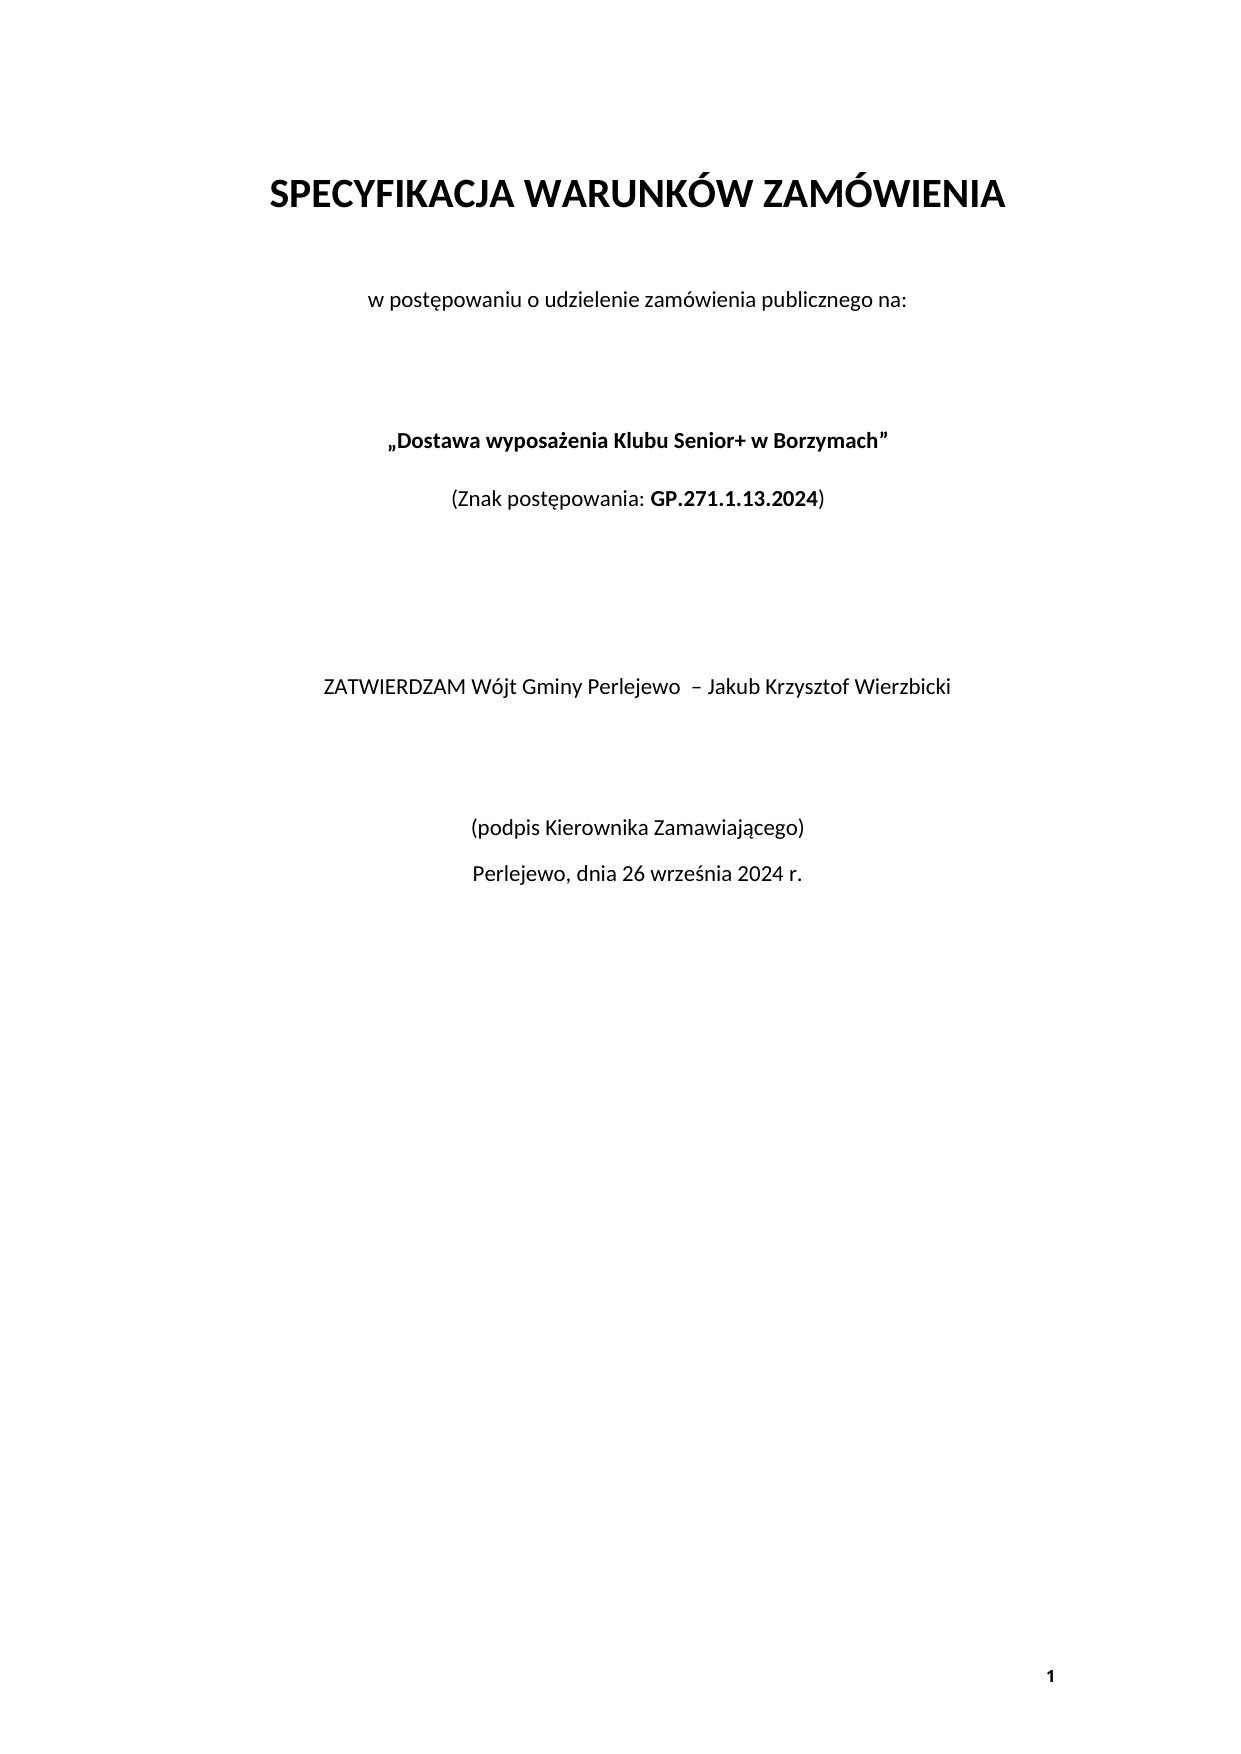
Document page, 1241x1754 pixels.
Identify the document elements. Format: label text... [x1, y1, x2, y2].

text (Znak postępowania: GP.271.1.13.2024) [148, 484, 1128, 512]
text „Dostawa wyposażenia Klubu Senior+ w Borzymach” [148, 426, 1128, 454]
text (podpis Kierownika Zamawiającego) [148, 813, 1128, 841]
text Perlejewo, dnia 26 września 2024 r. [148, 859, 1128, 887]
text ZATWIERDZAM Wójt Gminy Perlejewo – Jakub Krzysztof Wierzbicki [148, 672, 1128, 700]
text SPECYFIKACJA WARUNKÓW ZAMÓWIENIA [148, 167, 1128, 218]
text w postępowaniu o udzielenie zamówienia publicznego na: [148, 285, 1128, 313]
